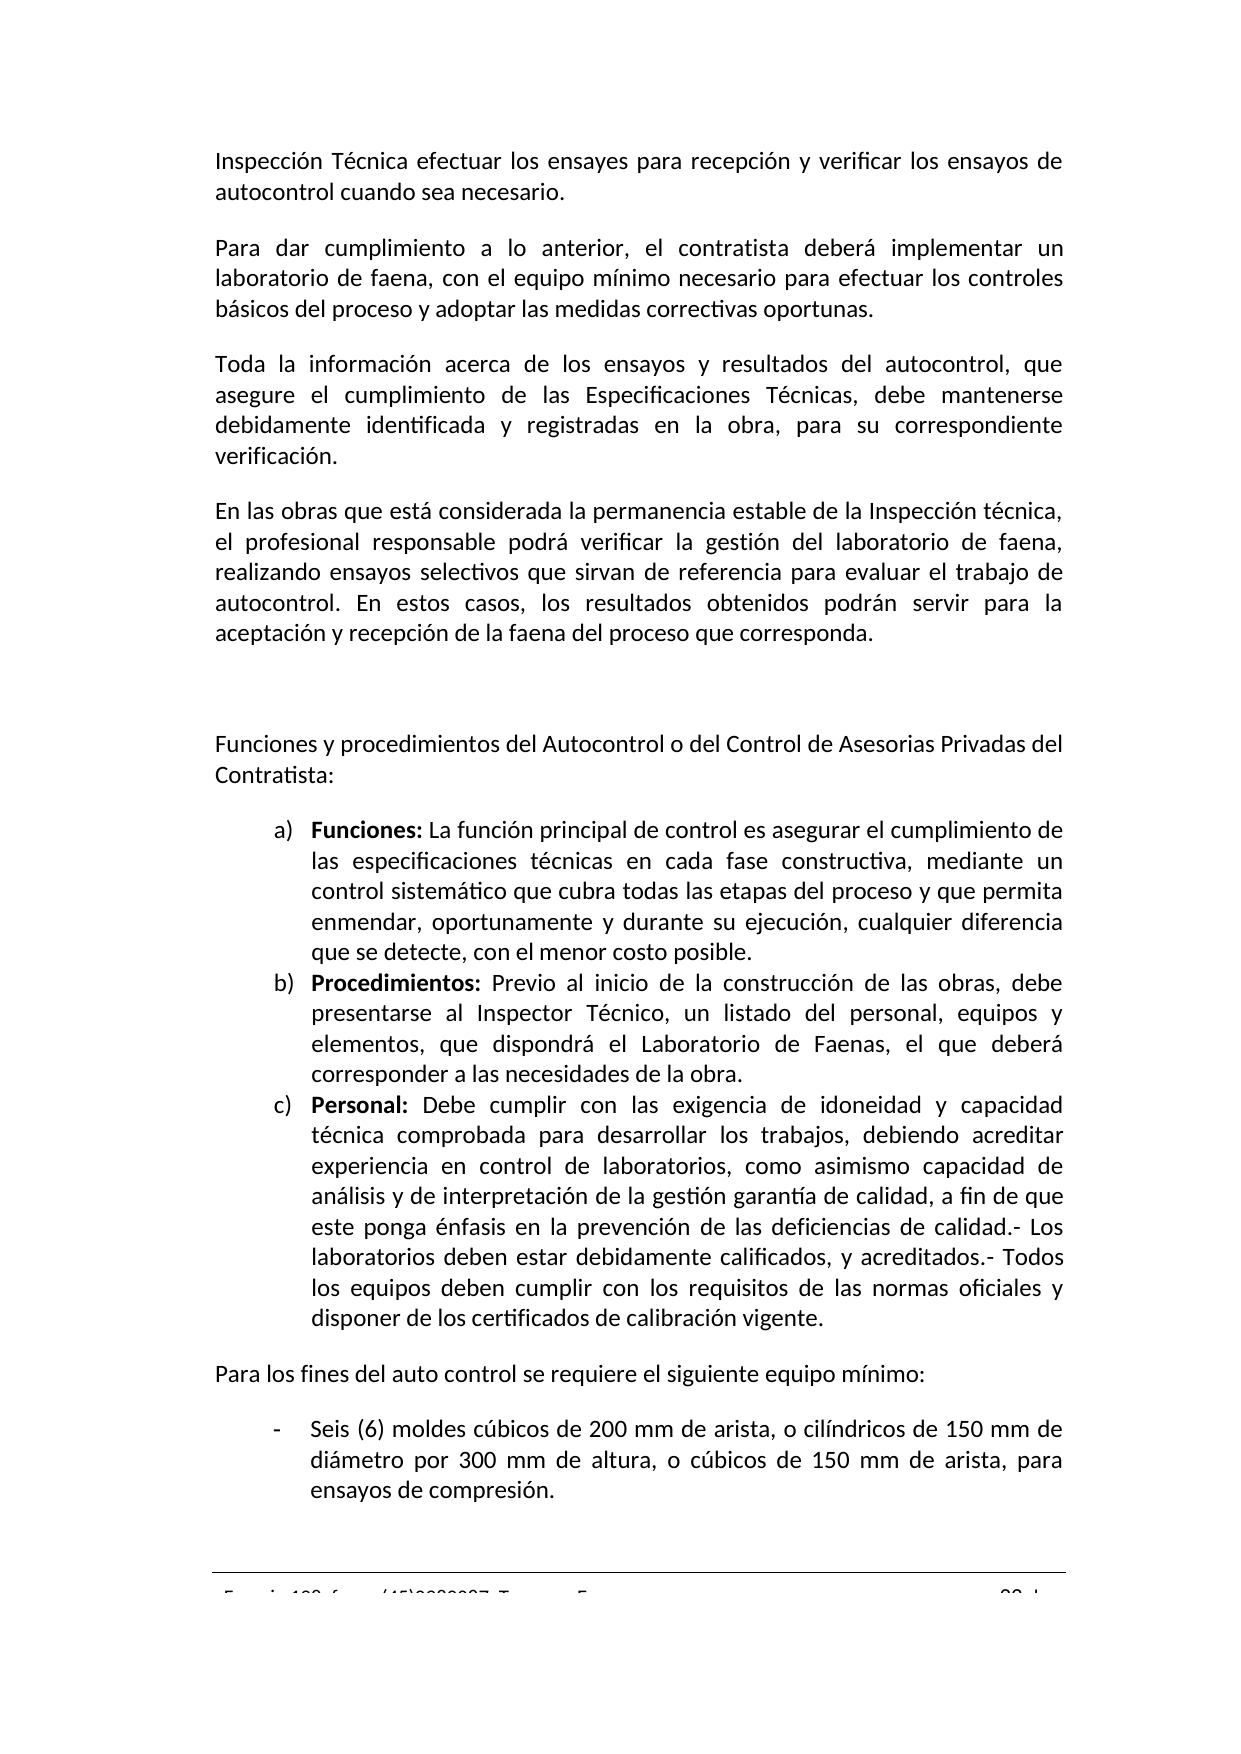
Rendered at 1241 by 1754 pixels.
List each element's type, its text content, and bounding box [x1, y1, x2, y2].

text En las obras que está considerada la permanencia estable de la Inspección técnica, el profesional responsable podrá verificar la gestión del laboratorio de faena, realizando ensayos selectivos que sirvan de referencia para evaluar el trabajo de autocontrol. En estos casos, los resultados obtenidos podrán servir para la aceptación y recepción de la faena del proceso que corresponda. [215, 495, 1063, 648]
list Seis (6) moldes cúbicos de 200 mm de arista, o cilíndricos de 150 mm de diámetro por 300 mm de altura, o cúbicos de 150 mm de arista, para ensayos de compresión. [273, 1414, 1063, 1505]
text Funciones y procedimientos del Autocontrol o del Control de Asesorias Privadas del Contratista: [215, 728, 1063, 789]
text Inspección Técnica efectuar los ensayes para recepción y verificar los ensayos de autocontrol cuando sea necesario. [215, 146, 1063, 207]
text Toda la información acerca de los ensayos y resultados del autocontrol, que asegure el cumplimiento de las Especificaciones Técnicas, debe mantenerse debidamente identificada y registradas en la obra, para su correspondiente verificación. [215, 348, 1063, 470]
text Para los fines del auto control se requiere el siguiente equipo mínimo: [215, 1358, 926, 1389]
list Procedimientos: Previo al inicio de la construcción de las obras, debe presentarse al Inspector Técnico, un listado del personal, equipos y elementos, que dispondrá el Laboratorio de Faenas, el que deberá corresponder a las necesidades de la obra. [274, 967, 1063, 1089]
list Funciones: La función principal de control es asegurar el cumplimiento de las especificaciones técnicas en cada fase constructiva, mediante un control sistemático que cubra todas las etapas del proceso y que permita enmendar, oportunamente y durante su ejecución, cualquier diferencia que se detecte, con el menor costo posible. [274, 814, 1063, 967]
text Para dar cumplimiento a lo anterior, el contratista deberá implementar un laboratorio de faena, con el equipo mínimo necesario para efectuar los controles básicos del proceso y adoptar las medidas correctivas oportunas. [215, 232, 1063, 323]
list Personal: Debe cumplir con las exigencia de idoneidad y capacidad técnica comprobada para desarrollar los trabajos, debiendo acreditar experiencia en control de laboratorios, como asimismo capacidad de análisis y de interpretación de la gestión garantía de calidad, a fin de que este ponga énfasis en la prevención de las deficiencias de calidad.- Los laboratorios deben estar debidamente calificados, y acreditados.- Todos los equipos deben cumplir con los requisitos de las normas oficiales y disponer de los certificados de calibración vigente. [274, 1089, 1064, 1333]
